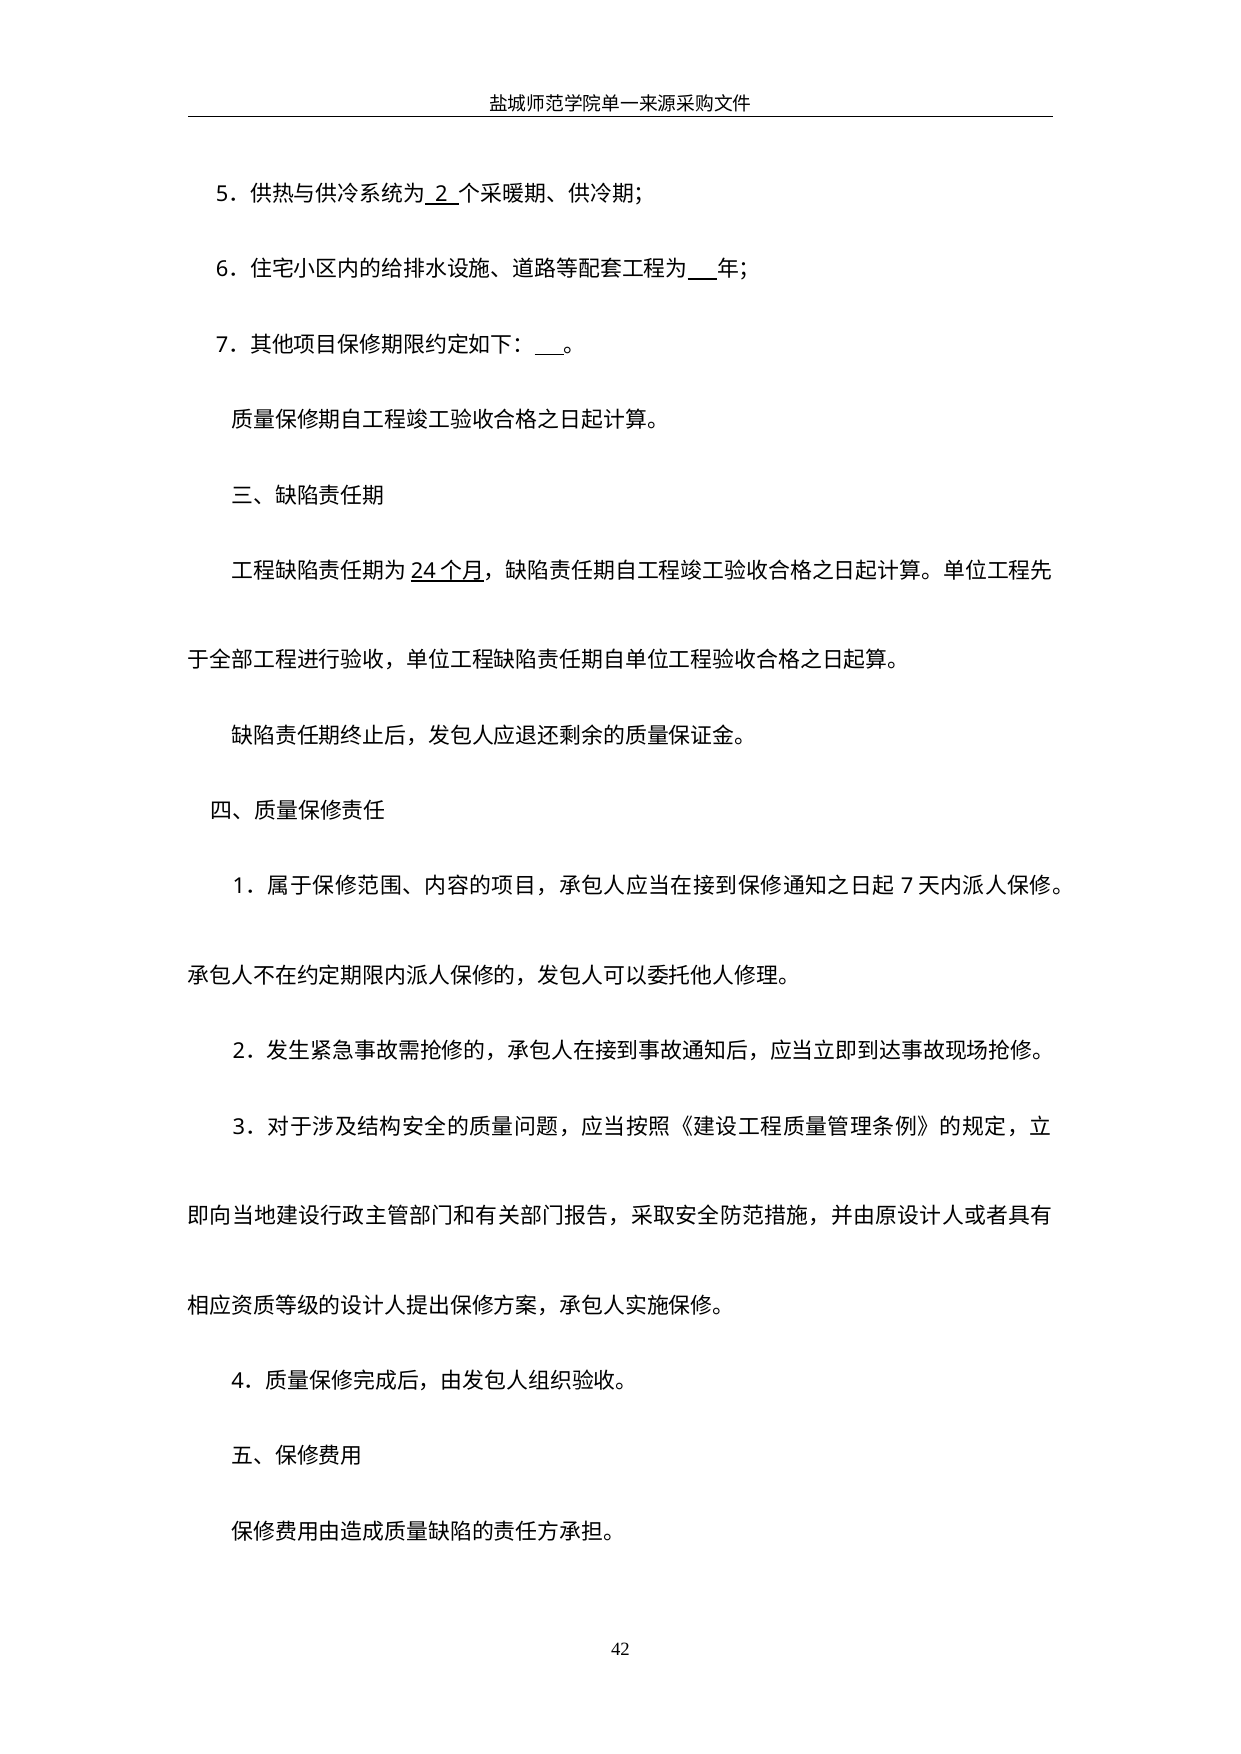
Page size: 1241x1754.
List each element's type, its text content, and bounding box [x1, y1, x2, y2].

text 三、缺陷责任期 [187, 464, 1053, 523]
text 6．住宅小区内的给排水设施、道路等配套工程为 年； [187, 237, 1053, 297]
text 3．对于涉及结构安全的质量问题，应当按照《建设工程质量管理条例》的规定，立即向当地建设行政主管部门和有关部门报告，采取安全防范措施，并由原设计人或者具有相应资质等级的设计人提出保修方案，承包人实施保修。 [187, 1095, 1053, 1333]
text 保修费用由造成质量缺陷的责任方承担。 [187, 1500, 1053, 1559]
text 2．发生紧急事故需抢修的，承包人在接到事故通知后，应当立即到达事故现场抢修。 [187, 1019, 1053, 1079]
text 四、质量保修责任 [187, 779, 1053, 839]
text 1．属于保修范围、内容的项目，承包人应当在接到保修通知之日起7天内派人保修。承包人不在约定期限内派人保修的，发包人可以委托他人修理。 [187, 855, 1053, 1004]
text 7．其他项目保修期限约定如下： 。 [187, 313, 1053, 372]
text 5．供热与供冷系统为 2 个采暖期、供冷期； [187, 162, 1053, 222]
text 4．质量保修完成后，由发包人组织验收。 [187, 1349, 1053, 1409]
text 五、保修费用 [187, 1424, 1053, 1484]
text 工程缺陷责任期为24个月，缺陷责任期自工程竣工验收合格之日起计算。单位工程先于全部工程进行验收，单位工程缺陷责任期自单位工程验收合格之日起算。 [187, 539, 1053, 688]
text 缺陷责任期终止后，发包人应退还剩余的质量保证金。 [187, 704, 1053, 763]
text 质量保修期自工程竣工验收合格之日起计算。 [187, 388, 1053, 448]
